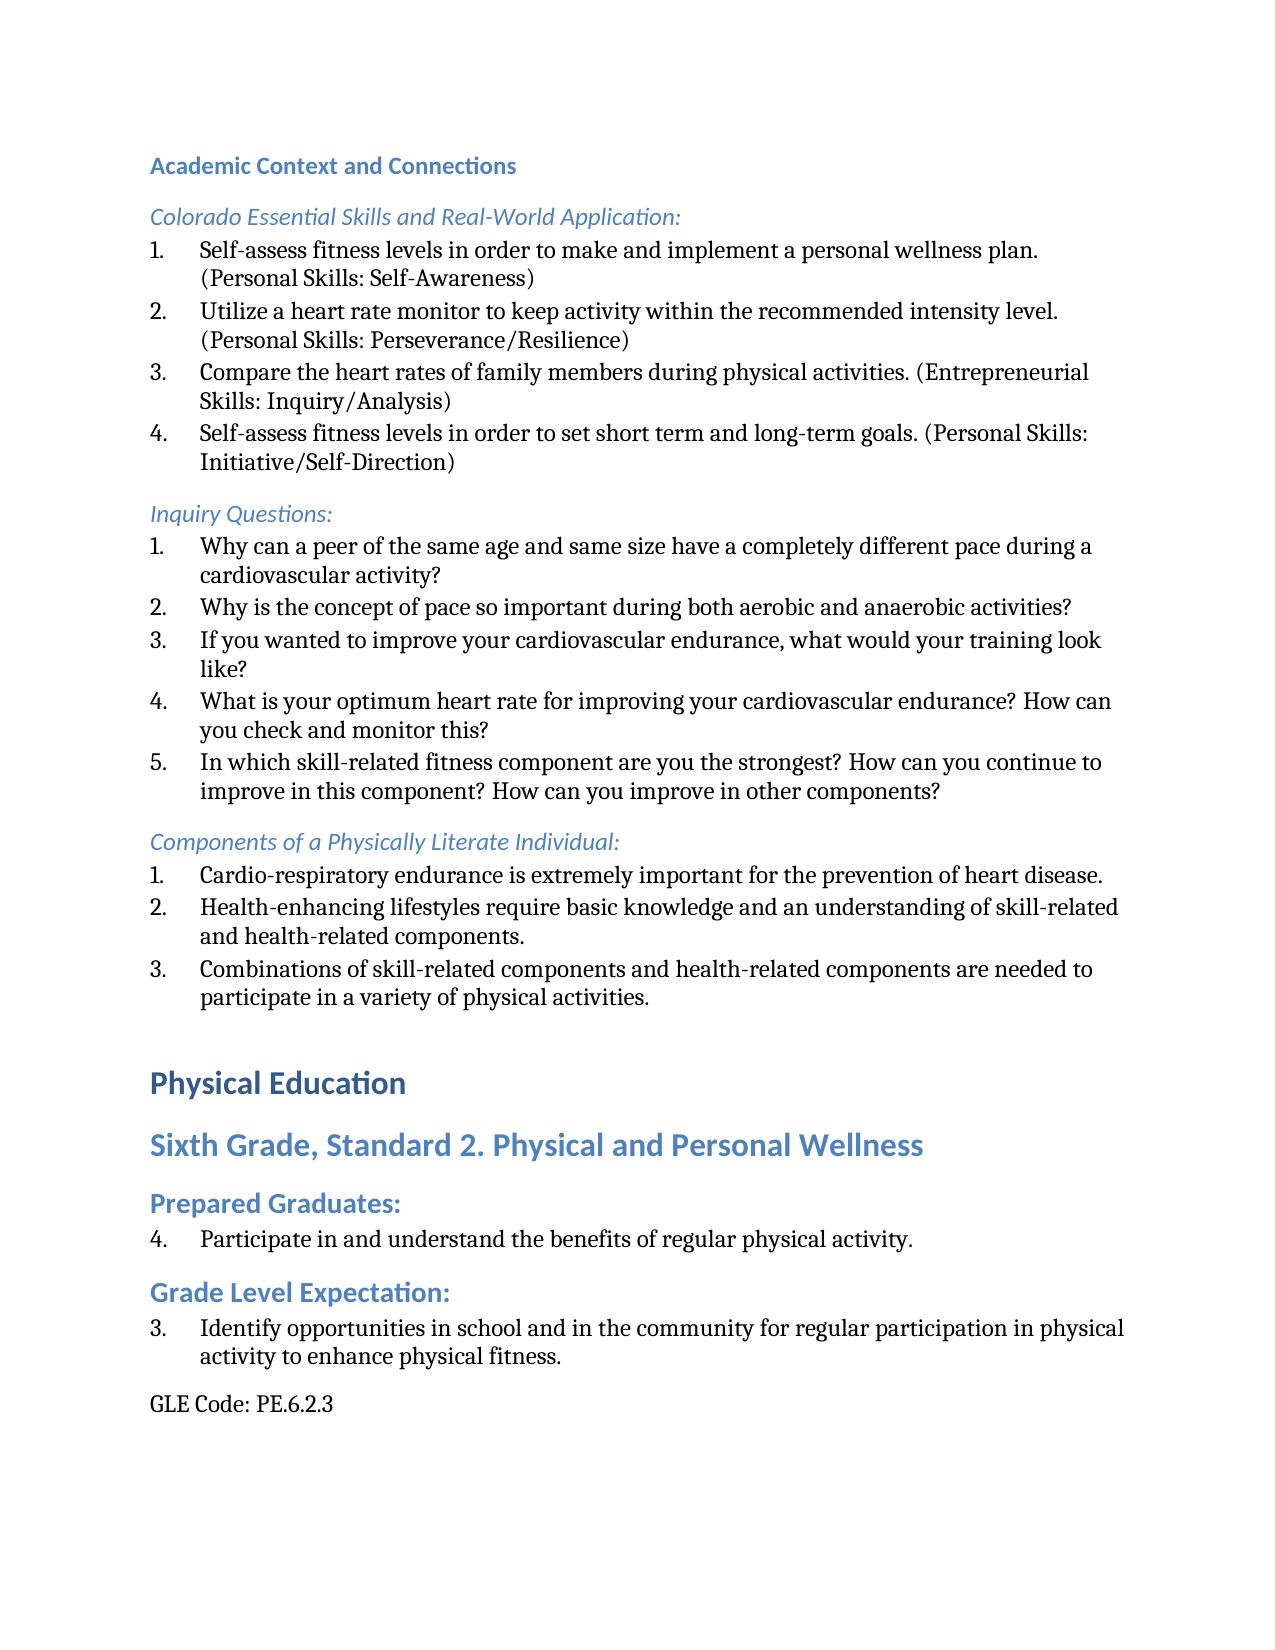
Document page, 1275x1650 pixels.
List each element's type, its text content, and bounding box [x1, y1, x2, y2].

list Why can a peer of the same age and same size have a completely different pace during a cardiovascular activity? [150, 532, 1125, 589]
list Utilize a heart rate monitor to keep activity within the recommended intensity level. (Personal Skills: Perseverance/Resilience) [150, 297, 1125, 354]
list If you wanted to improve your cardiovascular endurance, what would your training look like? [150, 626, 1125, 683]
list Why is the concept of pace so important during both aerobic and anaerobic activities? [150, 593, 1125, 622]
list Compare the heart rates of family members during physical activities. (Entrepreneurial Skills: Inquiry/Analysis) [150, 358, 1125, 416]
list Participate in and understand the benefits of regular physical activity. [150, 1224, 1125, 1253]
subtitle Sixth Grade, Standard 2. Physical and Personal Wellness [150, 1124, 1125, 1164]
list Self-assess fitness levels in order to make and implement a personal wellness plan. (Personal Skills: Self-Awareness) [150, 236, 1125, 293]
list In which skill-related fitness component are you the strongest? How can you continue to improve in this component? How can you improve in other components? [150, 748, 1125, 806]
list What is your optimum heart rate for improving your cardiovascular endurance? How can you check and monitor this? [150, 687, 1125, 744]
subtitle Prepared Graduates: [150, 1185, 1125, 1221]
subtitle Grade Level Expectation: [150, 1274, 1125, 1310]
subtitle Academic Context and Connections [150, 150, 1125, 181]
list Cardio-respiratory endurance is extremely important for the prevention of heart disease. [150, 861, 1125, 889]
list Health-enhancing lifestyles require basic knowledge and an understanding of skill-related and health-related components. [150, 893, 1125, 951]
subtitle Inquiry Questions: [150, 498, 1125, 528]
text GLE Code: PE.6.2.3 [150, 1390, 1125, 1418]
subtitle Physical Education [150, 1062, 1125, 1103]
subtitle Components of a Physically Literate Individual: [150, 827, 1125, 857]
list Self-assess fitness levels in order to set short term and long-term goals. (Personal Skills: Initiative/Self-Direction) [150, 419, 1125, 477]
list Combinations of skill-related components and health-related components are needed to participate in a variety of physical activities. [150, 954, 1125, 1012]
list Identify opportunities in school and in the community for regular participation in physical activity to enhance physical fitness. [150, 1313, 1125, 1371]
subtitle Colorado Essential Skills and Real-World Application: [150, 201, 1125, 232]
